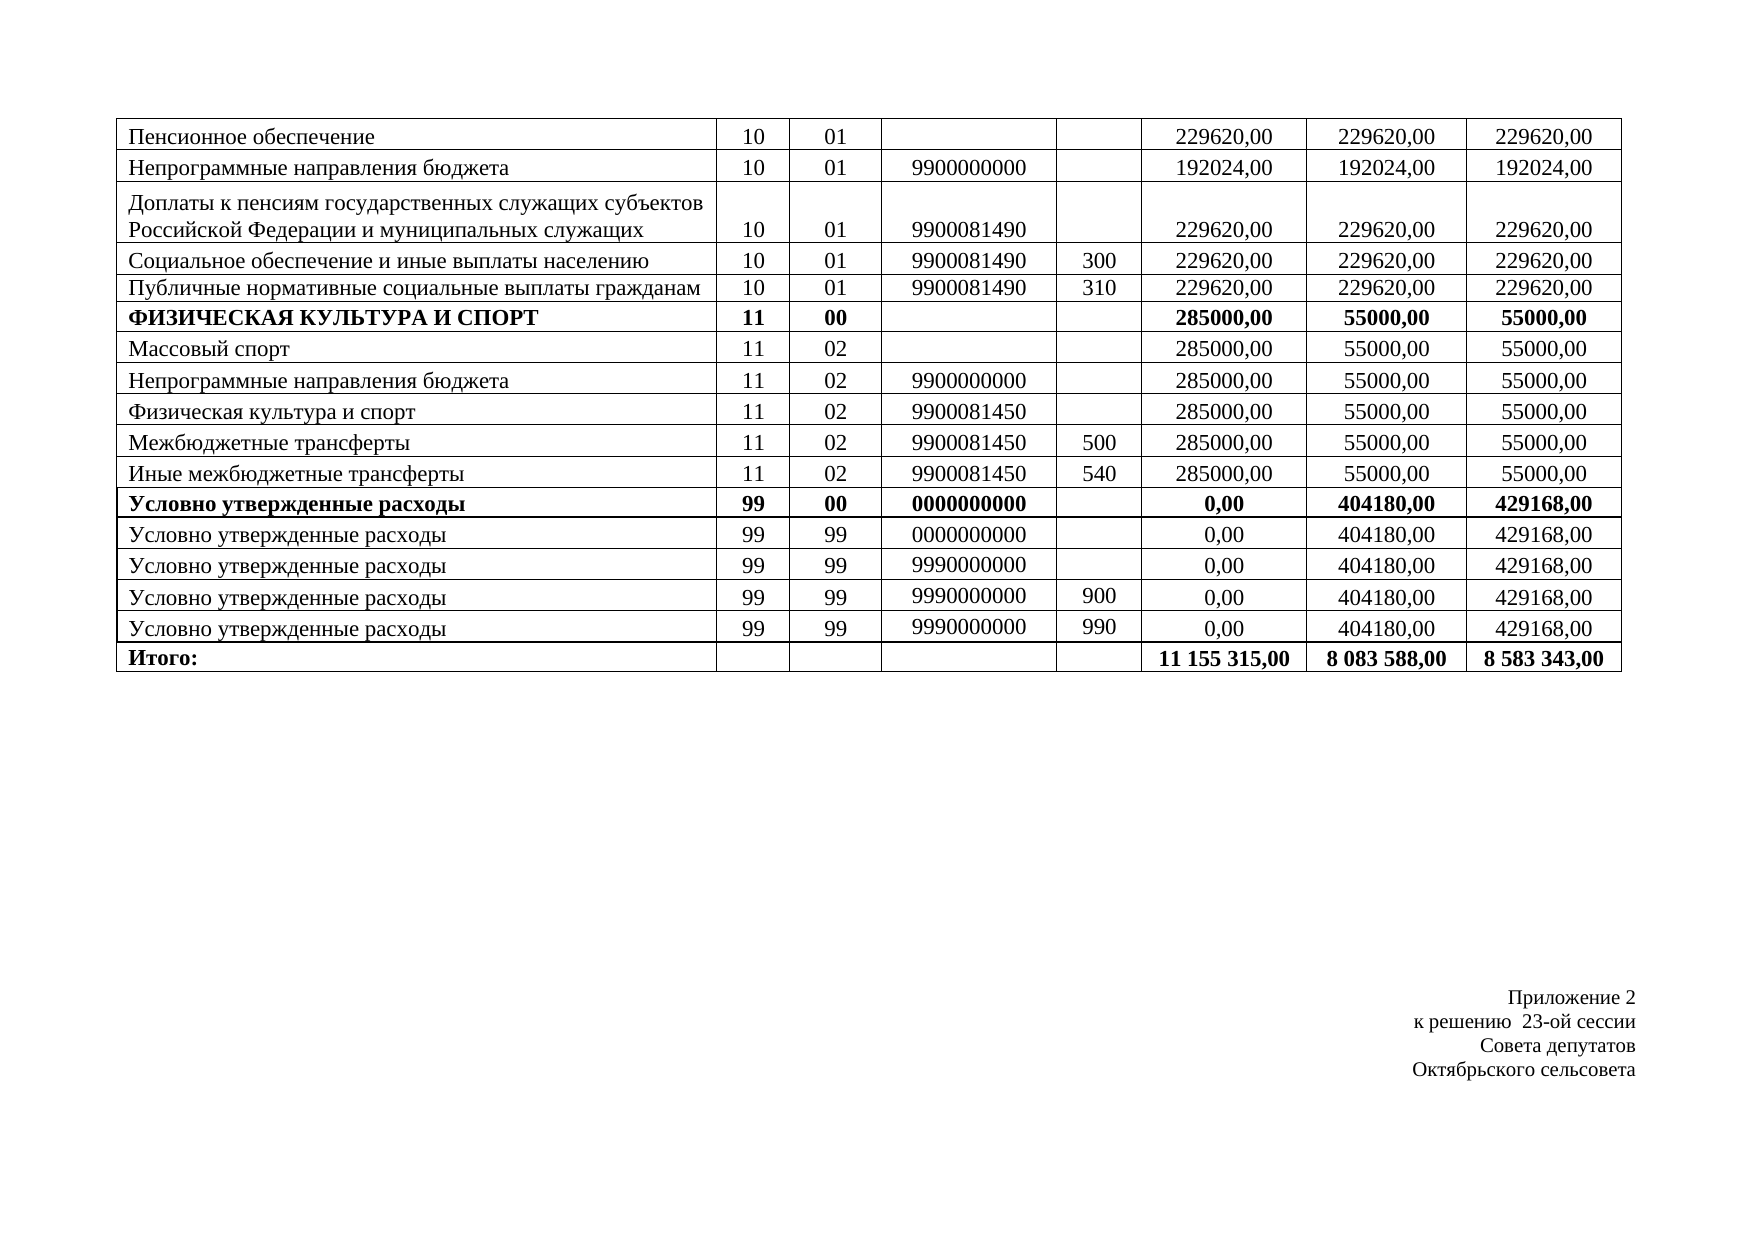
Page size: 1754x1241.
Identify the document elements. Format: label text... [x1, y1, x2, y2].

table_cell 55000,00 [1467, 332, 1621, 362]
table_cell [1057, 150, 1141, 181]
table_cell 99 [717, 488, 789, 516]
table_cell 9990000000 [882, 549, 1056, 579]
table_cell 99 [717, 518, 789, 548]
table_cell 02 [790, 457, 881, 487]
table_cell 540 [1057, 457, 1141, 487]
table_cell 55000,00 [1307, 425, 1466, 456]
table_cell Иные межбюджетные трансферты [117, 457, 716, 487]
table_cell 55000,00 [1467, 363, 1621, 393]
table_cell 11 [717, 394, 789, 424]
table_cell 10 [717, 182, 789, 242]
table_cell 229620,00 [1142, 243, 1306, 273]
table_cell [717, 643, 789, 671]
table_cell 10 [717, 119, 789, 149]
table_cell 02 [790, 363, 881, 393]
table_cell 300 [1057, 243, 1141, 273]
table_cell 02 [790, 425, 881, 456]
table_cell [1057, 302, 1141, 331]
table_cell 404180,00 [1307, 580, 1466, 610]
table_cell 229620,00 [1467, 119, 1621, 149]
text Совета депутатов [118, 1033, 1636, 1057]
table_cell 229620,00 [1307, 243, 1466, 273]
table_cell 429168,00 [1467, 488, 1621, 516]
table_cell Физическая культура и спорт [117, 394, 716, 424]
table_cell 192024,00 [1307, 150, 1466, 181]
table_cell 9900081490 [882, 243, 1056, 273]
table_cell 11 [717, 332, 789, 362]
table_cell 11 [717, 363, 789, 393]
table_cell Публичные нормативные социальные выплаты гражданам [117, 275, 716, 301]
table_cell 55000,00 [1307, 457, 1466, 487]
table_cell Условно утвержденные расходы [118, 580, 716, 610]
table_cell [1057, 332, 1141, 362]
table_cell [1057, 182, 1141, 242]
table_cell 900 [1057, 580, 1141, 610]
table_cell 429168,00 [1467, 518, 1621, 548]
table_cell 9900081450 [882, 425, 1056, 456]
table_cell 01 [790, 150, 881, 181]
table_cell 02 [790, 394, 881, 424]
table_cell 11 [717, 425, 789, 456]
table_cell 285000,00 [1142, 302, 1306, 331]
text Октябрьского сельсовета [118, 1057, 1636, 1081]
table_cell 229620,00 [1142, 275, 1306, 301]
text к решению 23-ой сессии [118, 1009, 1636, 1033]
table_cell 192024,00 [1142, 150, 1306, 181]
table_cell 9900000000 [882, 363, 1056, 393]
table_cell Условно утвержденные расходы [118, 549, 716, 579]
table_cell 99 [790, 580, 881, 610]
table_cell 02 [790, 332, 881, 362]
table_cell 9900081450 [882, 394, 1056, 424]
table_cell 55000,00 [1467, 457, 1621, 487]
table_cell 229620,00 [1142, 119, 1306, 149]
table_cell 99 [790, 549, 881, 579]
table_cell 99 [790, 611, 881, 641]
table_cell [1057, 549, 1141, 579]
table_cell 404180,00 [1307, 549, 1466, 579]
table_cell 11 [717, 302, 789, 331]
table_cell 55000,00 [1467, 425, 1621, 456]
table_cell 429168,00 [1467, 611, 1621, 641]
table_cell Условно утвержденные расходы [118, 611, 716, 641]
table_cell 99 [717, 549, 789, 579]
table_cell 285000,00 [1142, 457, 1306, 487]
table_cell [882, 119, 1056, 149]
table_cell 9900000000 [882, 150, 1056, 181]
table_cell 9900081450 [882, 457, 1056, 487]
table_cell 10 [717, 275, 789, 301]
table_cell 0,00 [1142, 611, 1306, 641]
table_cell 9990000000 [882, 611, 1056, 641]
table_cell 9990000000 [882, 580, 1056, 610]
table_cell [1057, 363, 1141, 393]
table_cell Пенсионное обеспечение [117, 119, 716, 149]
table_cell 229620,00 [1307, 275, 1466, 301]
table_cell 01 [790, 243, 881, 273]
table_cell 229620,00 [1467, 275, 1621, 301]
table_cell 285000,00 [1142, 363, 1306, 393]
table_cell [1057, 643, 1141, 671]
table_cell 990 [1057, 611, 1141, 641]
table_cell 11 [717, 457, 789, 487]
table_cell 01 [790, 182, 881, 242]
table_cell 285000,00 [1142, 425, 1306, 456]
table_cell 99 [717, 611, 789, 641]
table_cell 285000,00 [1142, 394, 1306, 424]
table_cell Условно утвержденные расходы [118, 518, 716, 548]
table_cell 9900081490 [882, 182, 1056, 242]
table_cell Социальное обеспечение и иные выплаты населению [117, 243, 716, 273]
table_cell 0000000000 [882, 518, 1056, 548]
table_cell 310 [1057, 275, 1141, 301]
table_cell [1057, 394, 1141, 424]
table_cell 55000,00 [1307, 332, 1466, 362]
table_cell ФИЗИЧЕСКАЯ КУЛЬТУРА И СПОРТ [117, 302, 716, 331]
table_cell Доплаты к пенсиям государственных служащих субъектов Российской Федерации и муниципальных служащих [117, 182, 716, 242]
table_cell 404180,00 [1307, 518, 1466, 548]
table_cell 429168,00 [1467, 580, 1621, 610]
table_cell 0,00 [1142, 549, 1306, 579]
table_cell [790, 643, 881, 671]
table_cell [1057, 518, 1141, 548]
table_cell Непрограммные направления бюджета [117, 363, 716, 393]
table_cell 11 155 315,00 [1142, 643, 1306, 671]
table_cell 0,00 [1142, 518, 1306, 548]
table_cell 00 [790, 488, 881, 516]
table_cell Межбюджетные трансферты [117, 425, 716, 456]
table_cell 01 [790, 275, 881, 301]
table_cell 404180,00 [1307, 611, 1466, 641]
table_cell 10 [717, 243, 789, 273]
table_cell [1057, 119, 1141, 149]
table_cell Непрограммные направления бюджета [117, 150, 716, 181]
table_cell 229620,00 [1307, 119, 1466, 149]
table_cell 55000,00 [1307, 363, 1466, 393]
table_cell 500 [1057, 425, 1141, 456]
table_cell 404180,00 [1307, 488, 1466, 516]
table_cell 229620,00 [1142, 182, 1306, 242]
table_cell 429168,00 [1467, 549, 1621, 579]
table_cell [1057, 488, 1141, 516]
table_cell 229620,00 [1467, 243, 1621, 273]
text Приложение 2 [118, 985, 1636, 1009]
table_cell Условно утвержденные расходы [118, 488, 716, 516]
table_cell 192024,00 [1467, 150, 1621, 181]
table_cell Массовый спорт [117, 332, 716, 362]
table_cell 229620,00 [1307, 182, 1466, 242]
table_cell 99 [790, 518, 881, 548]
table_cell 0,00 [1142, 580, 1306, 610]
table_cell [882, 643, 1056, 671]
table_cell 0000000000 [882, 488, 1056, 516]
table_cell 229620,00 [1467, 182, 1621, 242]
table_cell Итого: [117, 643, 716, 671]
table_cell 55000,00 [1467, 302, 1621, 331]
table_cell 285000,00 [1142, 332, 1306, 362]
table_cell 55000,00 [1467, 394, 1621, 424]
table_cell [882, 302, 1056, 331]
table_cell 8 583 343,00 [1467, 643, 1621, 671]
table_cell [882, 332, 1056, 362]
table_cell 9900081490 [882, 275, 1056, 301]
table_cell 01 [790, 119, 881, 149]
table_cell 55000,00 [1307, 394, 1466, 424]
table_cell 55000,00 [1307, 302, 1466, 331]
table_cell 10 [717, 150, 789, 181]
table_cell 8 083 588,00 [1307, 643, 1466, 671]
table_cell 0,00 [1142, 488, 1306, 516]
table_cell 99 [717, 580, 789, 610]
table_cell 00 [790, 302, 881, 331]
